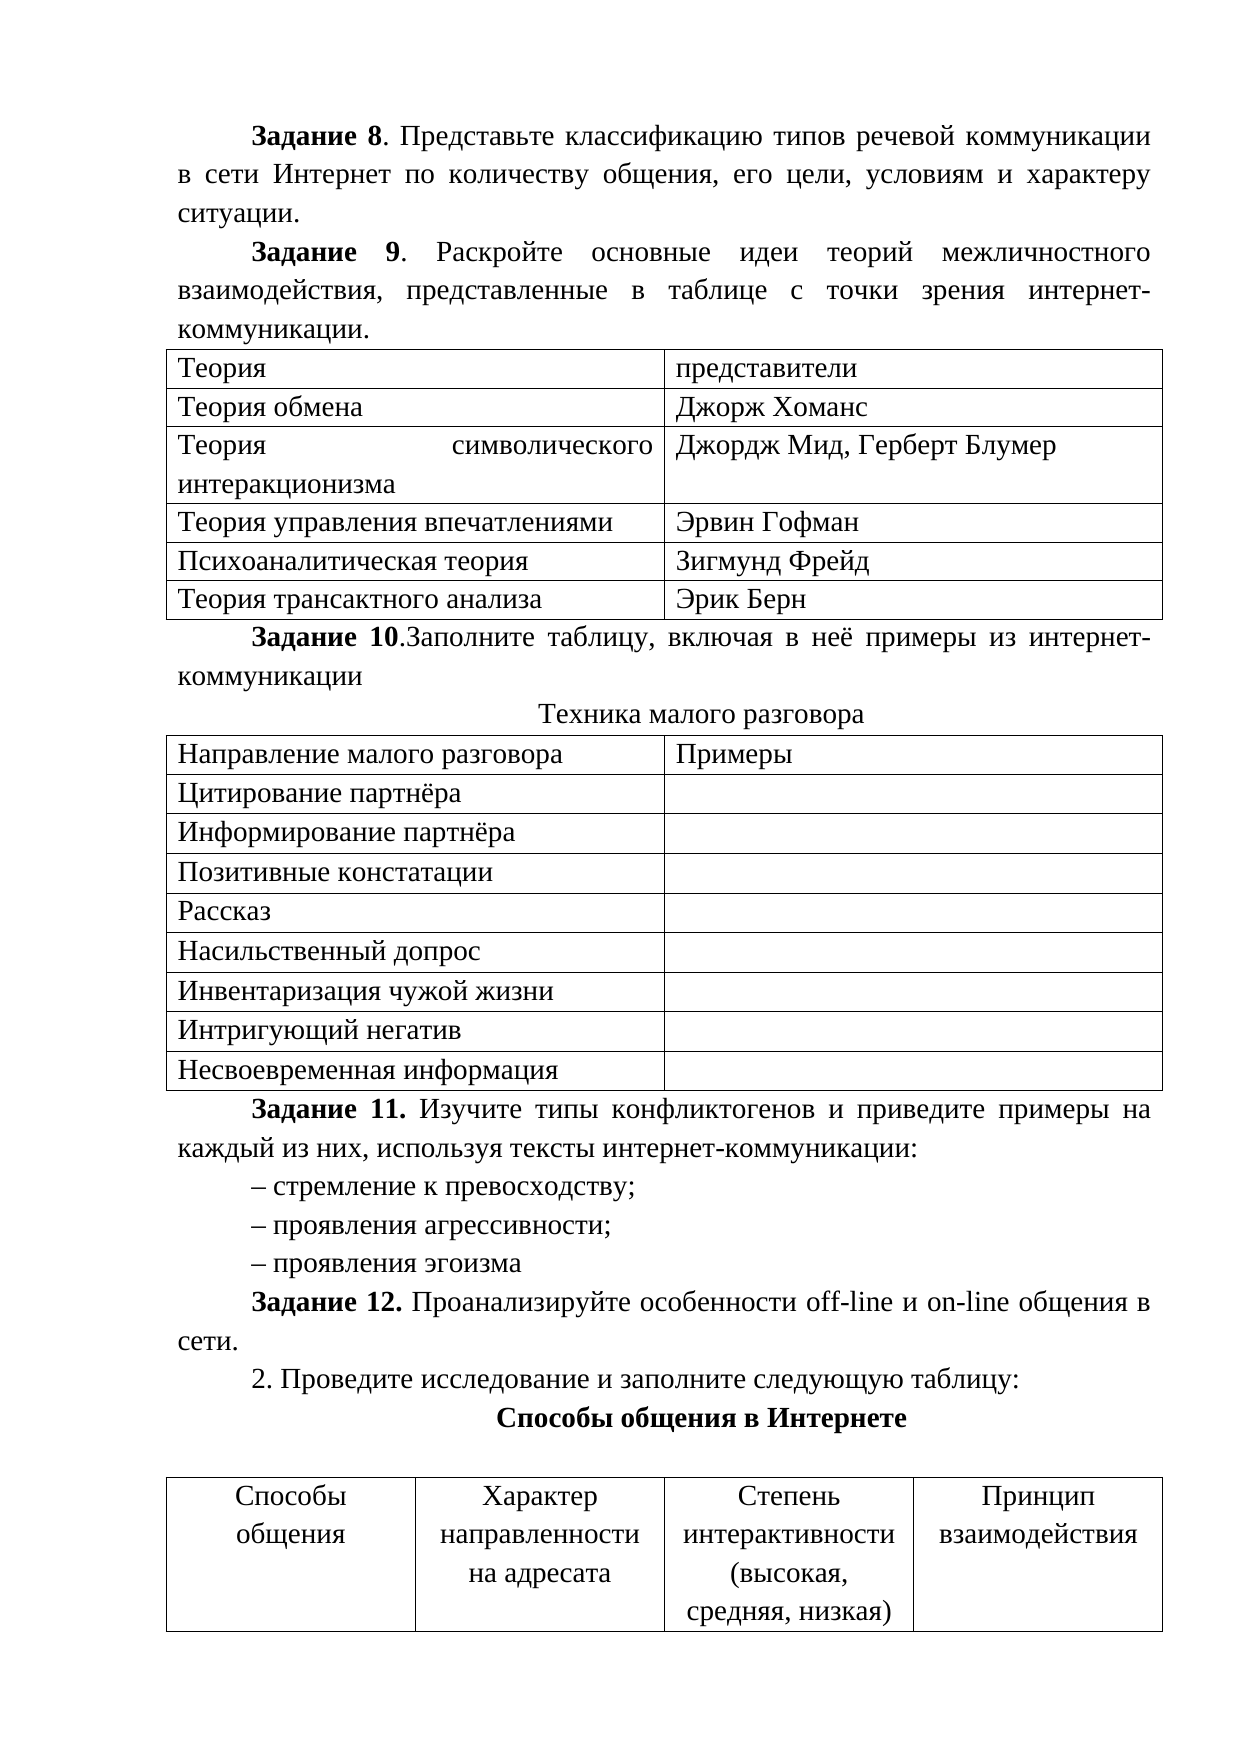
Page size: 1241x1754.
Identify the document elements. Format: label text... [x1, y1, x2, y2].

table_cell Теория обмена [167, 389, 664, 426]
text Техника малого разговора [177, 697, 1152, 730]
text 2. Проведите исследование и заполните следующую таблицу: [177, 1361, 1152, 1395]
table_cell Теория управления впечатлениями [167, 504, 664, 542]
table_header Способы общения [167, 1478, 415, 1631]
table_cell [665, 894, 1162, 932]
table_cell [665, 1052, 1162, 1090]
text Способы общения в Интернете [177, 1400, 1152, 1433]
table_cell Психоаналитическая теория [167, 543, 664, 580]
text – проявления агрессивности; [177, 1207, 1152, 1241]
table_cell Эрвин Гофман [665, 504, 1162, 542]
table_header Теория [167, 350, 664, 388]
table_cell [665, 933, 1162, 972]
text Задание 11. Изучите типы конфликтогенов и приведите примеры на каждый из них, используя тексты интернет-коммуникации: [177, 1091, 1152, 1163]
table_cell [665, 775, 1162, 813]
table_header представители [665, 350, 1162, 388]
table_cell Позитивные констатации [167, 854, 664, 892]
table_cell [665, 814, 1162, 853]
text Задание 9. Раскройте основные идеи теорий межличностного взаимодействия, представленные в таблице с точки зрения интернет-коммуникации. [177, 234, 1152, 344]
table_header Степень интерактивности (высокая, средняя, низкая) [665, 1478, 913, 1631]
table_cell Рассказ [167, 894, 664, 932]
text Задание 12. Проанализируйте особенности off-line и on-line общения в сети. [177, 1284, 1152, 1356]
table_cell Джордж Мид, Герберт Блумер [665, 427, 1162, 503]
table_cell Интригующий негатив [167, 1012, 664, 1051]
text – проявления эгоизма [177, 1246, 1152, 1279]
table_cell Джорж Хоманс [665, 389, 1162, 426]
table_header Направление малого разговора [167, 736, 664, 774]
table_cell Теория трансактного анализа [167, 581, 664, 618]
table_cell Информирование партнёра [167, 814, 664, 853]
table_cell Цитирование партнёра [167, 775, 664, 813]
table_cell Насильственный допрос [167, 933, 664, 972]
table_cell [665, 973, 1162, 1011]
text Задание 10.Заполните таблицу, включая в неё примеры из интернет-коммуникации [177, 620, 1152, 692]
text – стремление к превосходству; [177, 1168, 1152, 1202]
table_cell Эрик Берн [665, 581, 1162, 618]
table_cell Теория символического интеракционизма [167, 427, 664, 503]
table_header Принцип взаимодействия [914, 1478, 1162, 1631]
table_header Примеры [665, 736, 1162, 774]
table_cell Несвоевременная информация [167, 1052, 664, 1090]
table_header Характер направленности на адресата [416, 1478, 664, 1631]
table_cell Зигмунд Фрейд [665, 543, 1162, 580]
table_cell [665, 1012, 1162, 1051]
table_cell [665, 854, 1162, 892]
table_cell Инвентаризация чужой жизни [167, 973, 664, 1011]
text Задание 8. Представьте классификацию типов речевой коммуникации в сети Интернет по количеству общения, его цели, условиям и характеру ситуации. [177, 118, 1152, 229]
